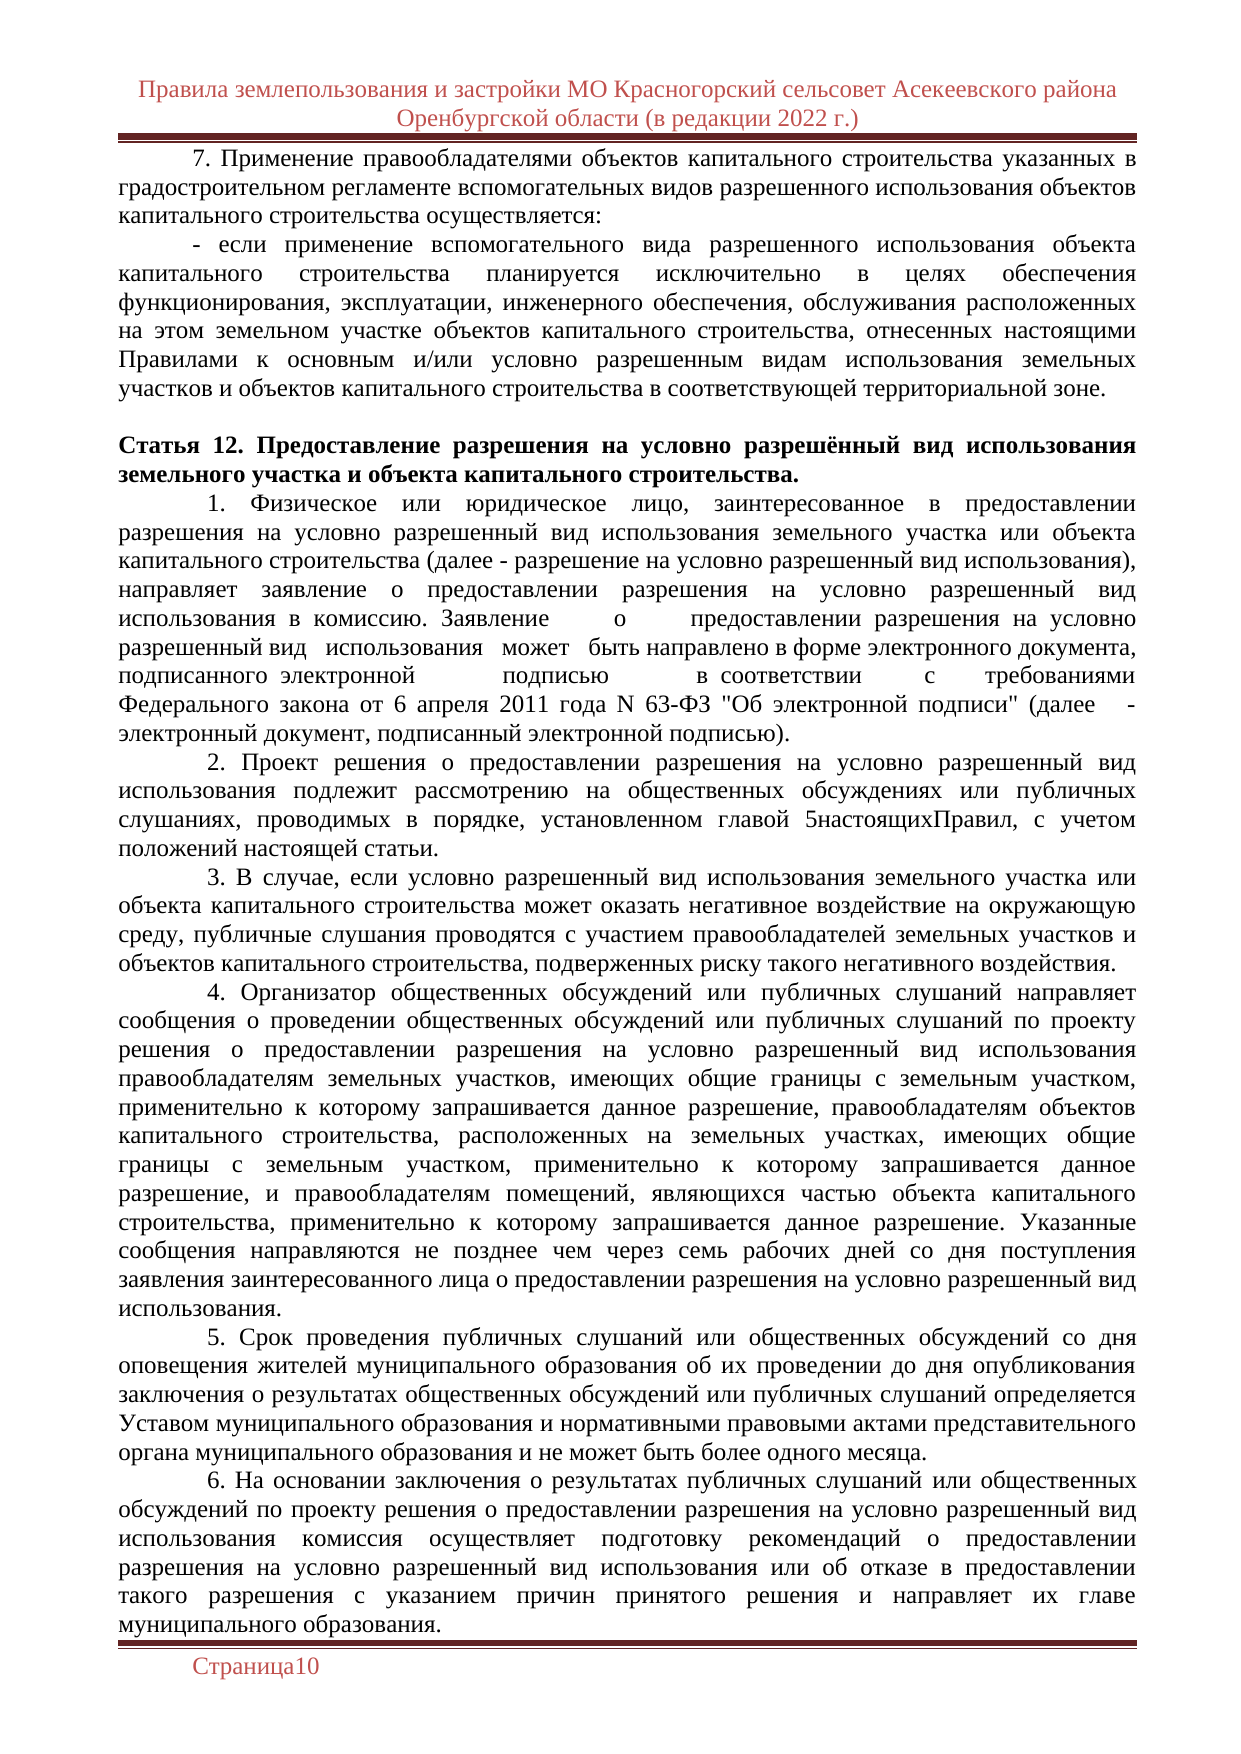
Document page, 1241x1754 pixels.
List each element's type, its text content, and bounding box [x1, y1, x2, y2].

text 7. Применение правообладателями объектов капитального строительства указанных в градостроительном регламенте вспомогательных видов разрешенного использования объектов капитального строительства осуществляется: [118, 143, 1137, 229]
text 3. В случае, если условно разрешенный вид использования земельного участка или объекта капитального строительства может оказать негативное воздействие на окружающую среду, публичные слушания проводятся с участием правообладателей земельных участков и объектов капитального строительства, подверженных риску такого негативного воздействия. [118, 862, 1137, 977]
text 4. Организатор общественных обсуждений или публичных слушаний направляет сообщения о проведении общественных обсуждений или публичных слушаний по проекту решения о предоставлении разрешения на условно разрешенный вид использования правообладателям земельных участков, имеющих общие границы с земельным участком, применительно к которому запрашивается данное разрешение, правообладателям объектов капитального строительства, расположенных на земельных участках, имеющих общие границы с земельным участком, применительно к которому запрашивается данное разрешение, и правообладателям помещений, являющихся частью объекта капитального строительства, применительно к которому запрашивается данное разрешение. Указанные сообщения направляются не позднее чем через семь рабочих дней со дня поступления заявления заинтересованного лица о предоставлении разрешения на условно разрешенный вид использования. [118, 977, 1137, 1322]
text 6. На основании заключения о результатах публичных слушаний или общественных обсуждений по проекту решения о предоставлении разрешения на условно разрешенный вид использования комиссия осуществляет подготовку рекомендаций о предоставлении разрешения на условно разрешенный вид использования или об отказе в предоставлении такого разрешения с указанием причин принятого решения и направляет их главе муниципального образования. [118, 1465, 1137, 1638]
subtitle Статья 12. Предоставление разрешения на условно разрешённый вид использования земельного участка и объекта капитального строительства. [118, 430, 1137, 488]
text 2. Проект решения о предоставлении разрешения на условно разрешенный вид использования подлежит рассмотрению на общественных обсуждениях или публичных слушаниях, проводимых в порядке, установленном главой 5настоящихПравил, с учетом положений настоящей статьи. [118, 747, 1137, 862]
text - если применение вспомогательного вида разрешенного использования объекта капитального строительства планируется исключительно в целях обеспечения функционирования, эксплуатации, инженерного обеспечения, обслуживания расположенных на этом земельном участке объектов капитального строительства, отнесенных настоящими Правилами к основным и/или условно разрешенным видам использования земельных участков и объектов капитального строительства в соответствующей территориальной зоне. [118, 229, 1137, 402]
text 1. Физическое или юридическое лицо, заинтересованное в предоставлении разрешения на условно разрешенный вид использования земельного участка или объекта капитального строительства (далее - разрешение на условно разрешенный вид использования), направляет заявление о предоставлении разрешения на условно разрешенный вид использования в комиссию. Заявление о предоставлении разрешения на условно разрешенный вид использования может быть направлено в форме электронного документа, подписанного электронной подписью в соответствии с требованиями Федерального закона от 6 апреля 2011 года N 63-ФЗ "Об электронной подписи" (далее - электронный документ, подписанный электронной подписью). [118, 488, 1137, 747]
text 5. Срок проведения публичных слушаний или общественных обсуждений со дня оповещения жителей муниципального образования об их проведении до дня опубликования заключения о результатах общественных обсуждений или публичных слушаний определяется Уставом муниципального образования и нормативными правовыми актами представительного органа муниципального образования и не может быть более одного месяца. [118, 1322, 1137, 1465]
